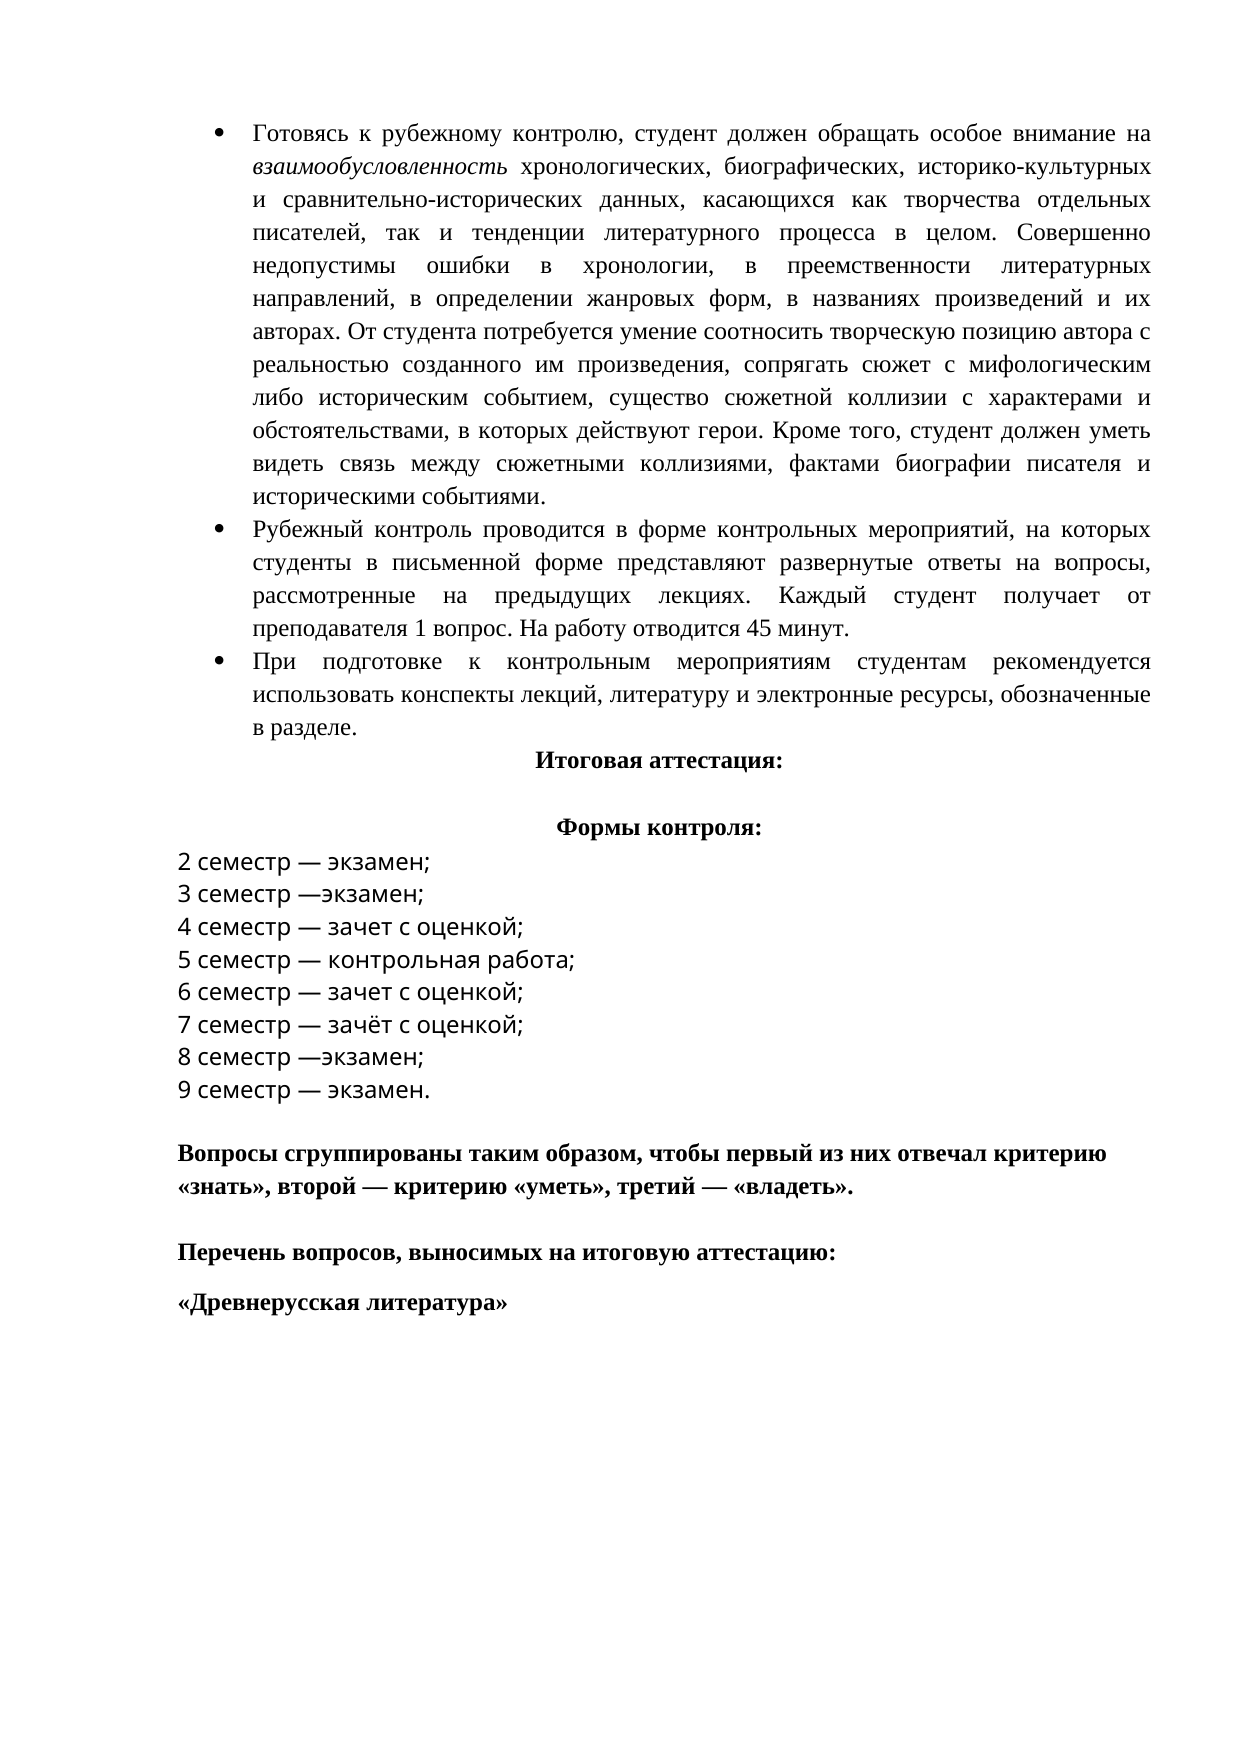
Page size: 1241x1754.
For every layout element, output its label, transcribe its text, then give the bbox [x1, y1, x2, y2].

text Формы контроля: [177, 812, 1142, 840]
text Итоговая аттестация: [177, 746, 1142, 774]
list Готовясь к рубежному контролю, студент должен обращать особое внимание на взаимообусловленность хронологических, биографических, историко-культурных и сравнительно-исторических данных, касающихся как творчества отдельных писателей, так и тенденции литературного процесса в целом. Совершенно недопустимы ошибки в хронологии, в преемственности литературных направлений, в определении жанровых форм, в названиях произведений и их авторах. От студента потребуется умение соотносить творческую позицию автора с реальностью созданного им произведения, сопрягать сюжет с мифологическим либо историческим событием, существо сюжетной коллизии с характерами и обстоятельствами, в которых действуют герои. Кроме того, студент должен уметь видеть связь между сюжетными коллизиями, фактами биографии писателя и историческими событиями. [215, 118, 1152, 510]
text Перечень вопросов, выносимых на итоговую аттестацию: [177, 1237, 1152, 1266]
text 2 семестр — экзамен; [177, 844, 1152, 877]
text 4 семестр — зачет с оценкой; [177, 910, 1152, 942]
text 3 семестр —экзамен; [177, 877, 1152, 910]
text 9 семестр — экзамен. [177, 1073, 1152, 1105]
list Рубежный контроль проводится в форме контрольных мероприятий, на которых студенты в письменной форме представляют развернутые ответы на вопросы, рассмотренные на предыдущих лекциях. Каждый студент получает от преподавателя 1 вопрос. На работу отводится 45 минут. [215, 514, 1152, 642]
text «Древнерусская литература» [177, 1287, 1152, 1316]
text 7 семестр — зачёт с оценкой; [177, 1008, 1152, 1040]
text Вопросы сгруппированы таким образом, чтобы первый из них отвечал критерию «знать», второй — критерию «уметь», третий — «владеть». [177, 1138, 1142, 1200]
text 6 семестр — зачет с оценкой; [177, 975, 1152, 1008]
text 5 семестр — контрольная работа; [177, 942, 1152, 975]
text 8 семестр —экзамен; [177, 1040, 1152, 1073]
list При подготовке к контрольным мероприятиям студентам рекомендуется использовать конспекты лекций, литературу и электронные ресурсы, обозначенные в разделе. [215, 646, 1152, 741]
